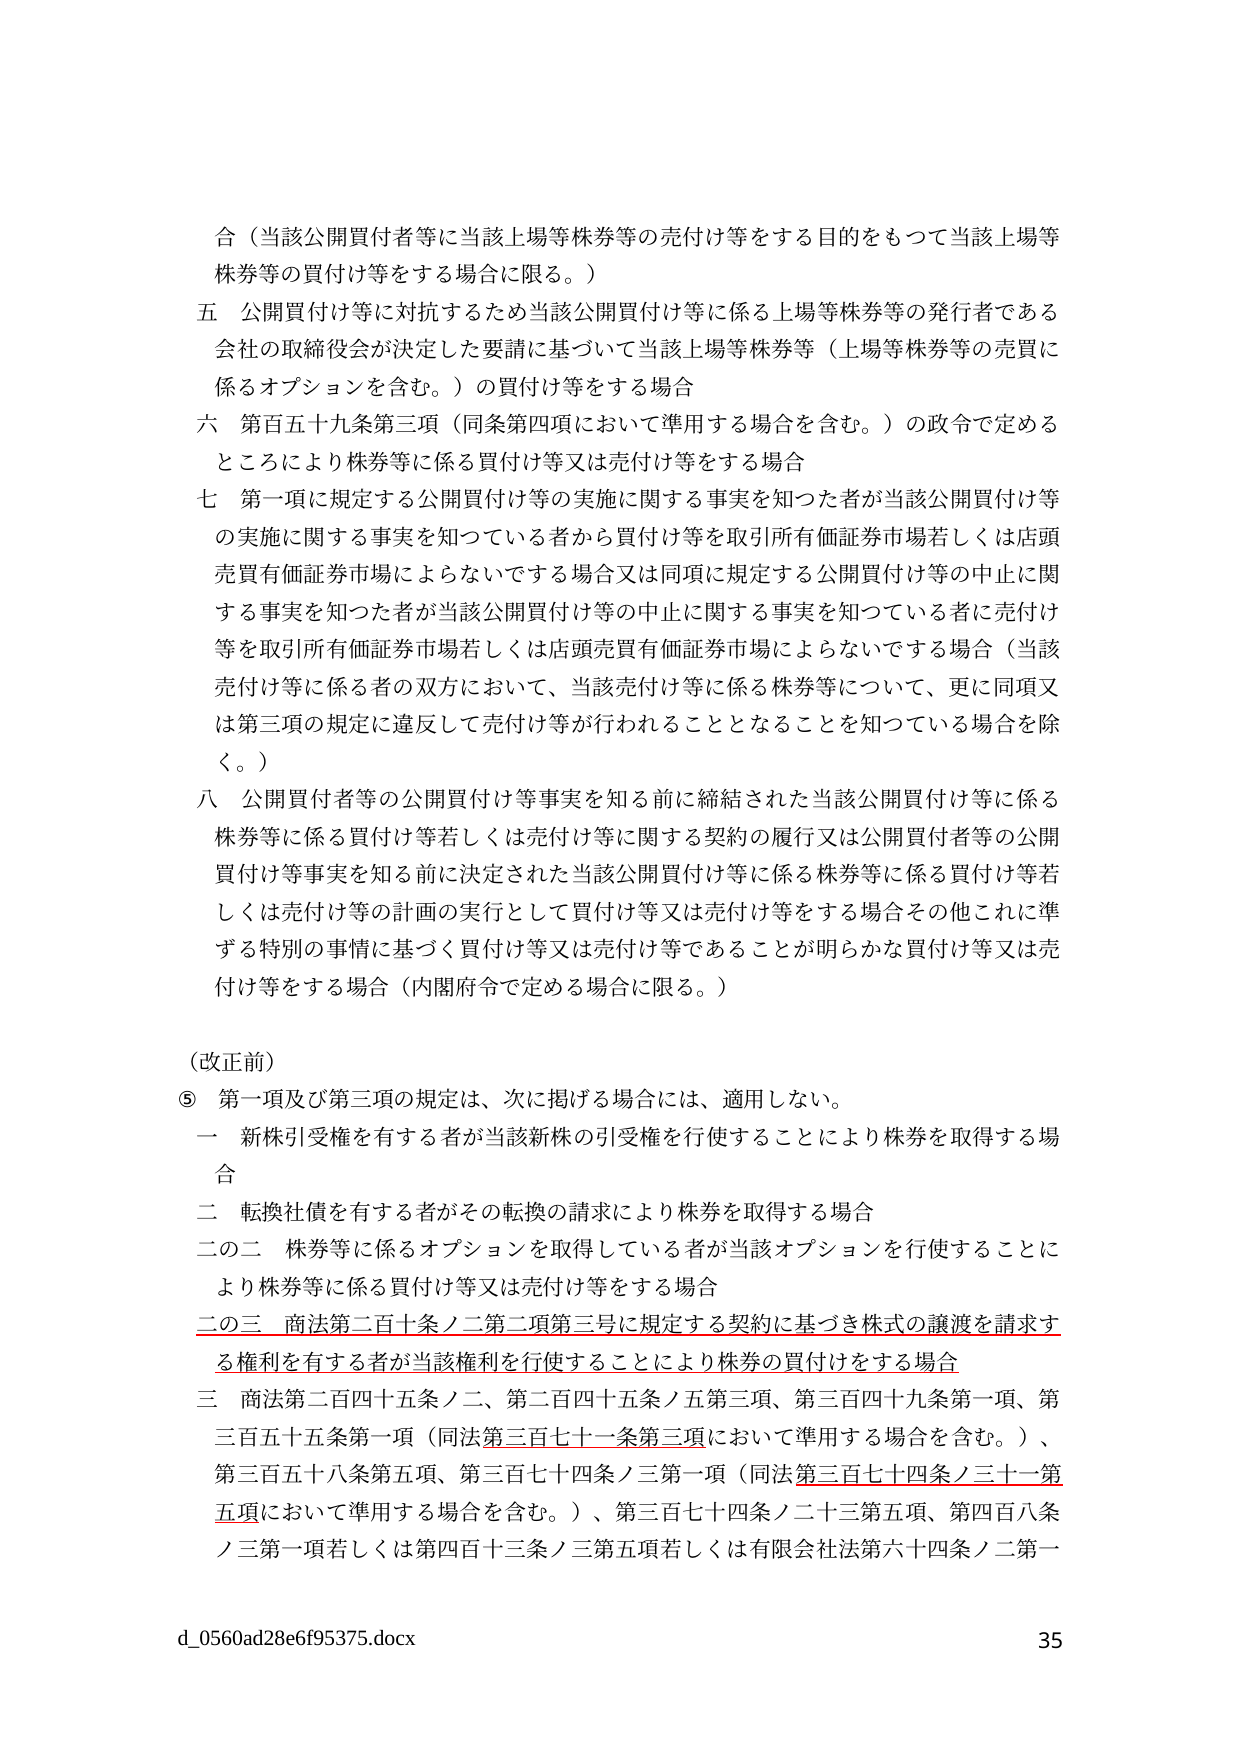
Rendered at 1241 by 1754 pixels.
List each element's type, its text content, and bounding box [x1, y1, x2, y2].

text 六 第百五十九条第三項（同条第四項において準用する場合を含む。）の政令で定めるところにより株券等に係る買付け等又は売付け等をする場合 [196, 404, 1063, 479]
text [196, 1379, 1063, 1567]
text 二 転換社債を有する者がその転換の請求により株券を取得する場合 [196, 1192, 1063, 1229]
text 七 第一項に規定する公開買付け等の実施に関する事実を知つた者が当該公開買付け等の実施に関する事実を知つている者から買付け等を取引所有価証券市場若しくは店頭売買有価証券市場によらないでする場合又は同項に規定する公開買付け等の中止に関する事実を知つた者が当該公開買付け等の中止に関する事実を知つている者に売付け等を取引所有価証券市場若しくは店頭売買有価証券市場によらないでする場合（当該売付け等に係る者の双方において、当該売付け等に係る株券等について、更に同項又は第三項の規定に違反して売付け等が行われることとなることを知つている場合を除く。） [196, 479, 1063, 779]
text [196, 217, 1063, 292]
text 二の二 株券等に係るオプションを取得している者が当該オプションを行使することにより株券等に係る買付け等又は売付け等をする場合 [196, 1229, 1063, 1304]
text 二の三 商法第二百十条ノ二第二項第三号に規定する契約に基づき株式の譲渡を請求する権利を有する者が当該権利を行使することにより株券の買付けをする場合 [196, 1304, 1063, 1379]
text 一 新株引受権を有する者が当該新株の引受権を行使することにより株券を取得する場合 [196, 1117, 1063, 1192]
text 五 公開買付け等に対抗するため当該公開買付け等に係る上場等株券等の発行者である会社の取締役会が決定した要請に基づいて当該上場等株券等（上場等株券等の売買に係るオプションを含む。）の買付け等をする場合 [196, 292, 1063, 404]
text 八 公開買付者等の公開買付け等事実を知る前に締結された当該公開買付け等に係る 株券等に係る買付け等若しくは売付け等に関する契約の履行又は公開買付者等の公開買付け等事実を知る前に決定された当該公開買付け等に係る株券等に係る買付け等若しくは売付け等の計画の実行として買付け等又は売付け等をする場合その他これに準ずる特別の事情に基づく買付け等又は売付け等であることが明らかな買付け等又は売付け等をする場合（内閣府令で定める場合に限る。） [196, 779, 1063, 1004]
text （改正前） [177, 1042, 1063, 1079]
text ⑤ 第一項及び第三項の規定は、次に掲げる場合には、適用しない。 [177, 1079, 1063, 1117]
